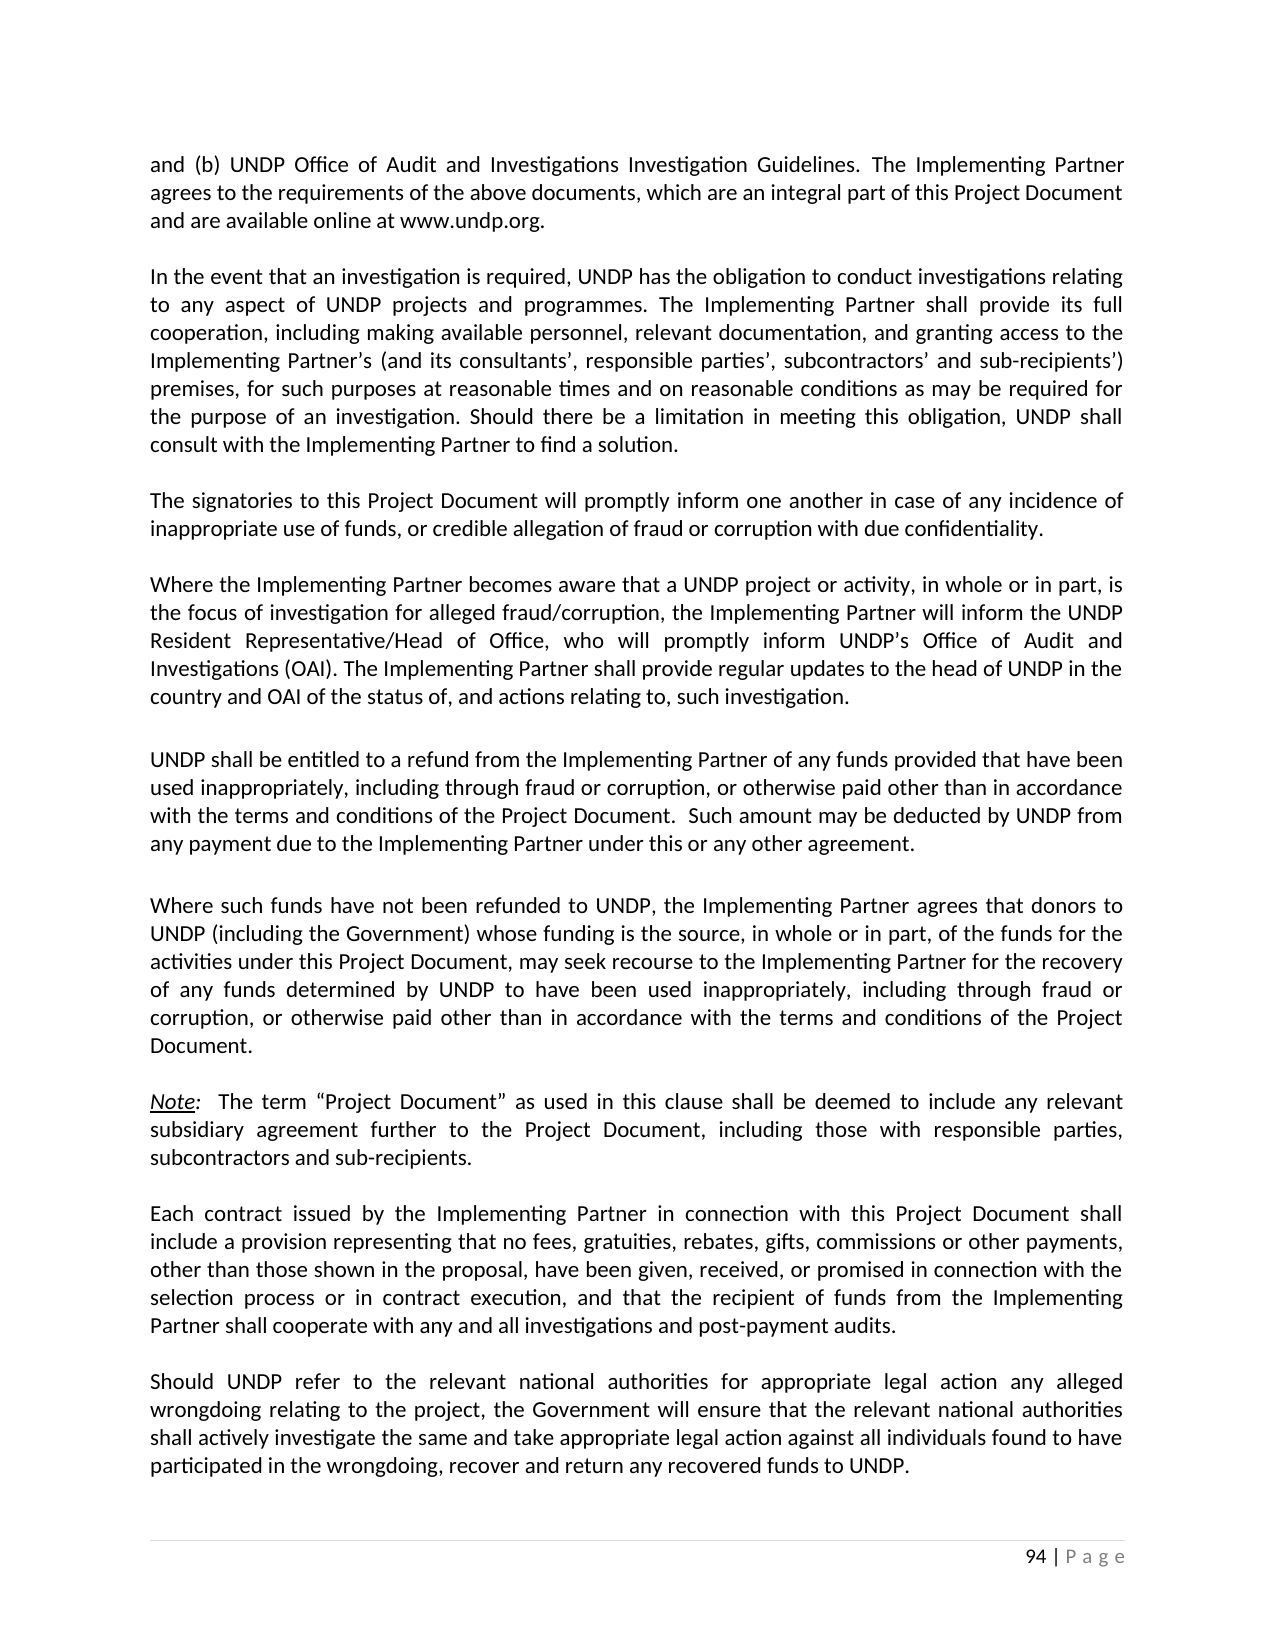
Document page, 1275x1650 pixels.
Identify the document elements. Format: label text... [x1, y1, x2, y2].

text The signatories to this Project Document will promptly inform one another in case of any incidence of inappropriate use of funds, or credible allegation of fraud or corruption with due confidentiality. [150, 486, 1125, 542]
text Each contract issued by the Implementing Partner in connection with this Project Document shall include a provision representing that no fees, gratuities, rebates, gifts, commissions or other payments, other than those shown in the proposal, have been given, received, or promised in connection with the selection process or in contract execution, and that the recipient of funds from the Implementing Partner shall cooperate with any and all investigations and post-payment audits. [150, 1199, 1125, 1339]
text UNDP shall be entitled to a refund from the Implementing Partner of any funds provided that have been used inappropriately, including through fraud or corruption, or otherwise paid other than in accordance with the terms and conditions of the Project Document. Such amount may be deducted by UNDP from any payment due to the Implementing Partner under this or any other agreement. [150, 745, 1125, 857]
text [150, 150, 1125, 234]
text Should UNDP refer to the relevant national authorities for appropriate legal action any alleged wrongdoing relating to the project, the Government will ensure that the relevant national authorities shall actively investigate the same and take appropriate legal action against all individuals found to have participated in the wrongdoing, recover and return any recovered funds to UNDP. [150, 1367, 1125, 1479]
text Note: The term “Project Document” as used in this clause shall be deemed to include any relevant subsidiary agreement further to the Project Document, including those with responsible parties, subcontractors and sub-recipients. [150, 1087, 1125, 1171]
text Where such funds have not been refunded to UNDP, the Implementing Partner agrees that donors to UNDP (including the Government) whose funding is the source, in whole or in part, of the funds for the activities under this Project Document, may seek recourse to the Implementing Partner for the recovery of any funds determined by UNDP to have been used inappropriately, including through fraud or corruption, or otherwise paid other than in accordance with the terms and conditions of the Project Document. [150, 891, 1125, 1059]
text Where the Implementing Partner becomes aware that a UNDP project or activity, in whole or in part, is the focus of investigation for alleged fraud/corruption, the Implementing Partner will inform the UNDP Resident Representative/Head of Office, who will promptly inform UNDP’s Office of Audit and Investigations (OAI). The Implementing Partner shall provide regular updates to the head of UNDP in the country and OAI of the status of, and actions relating to, such investigation. [150, 570, 1125, 710]
text In the event that an investigation is required, UNDP has the obligation to conduct investigations relating to any aspect of UNDP projects and programmes. The Implementing Partner shall provide its full cooperation, including making available personnel, relevant documentation, and granting access to the Implementing Partner’s (and its consultants’, responsible parties’, subcontractors’ and sub-recipients’) premises, for such purposes at reasonable times and on reasonable conditions as may be required for the purpose of an investigation. Should there be a limitation in meeting this obligation, UNDP shall consult with the Implementing Partner to find a solution. [150, 262, 1125, 458]
